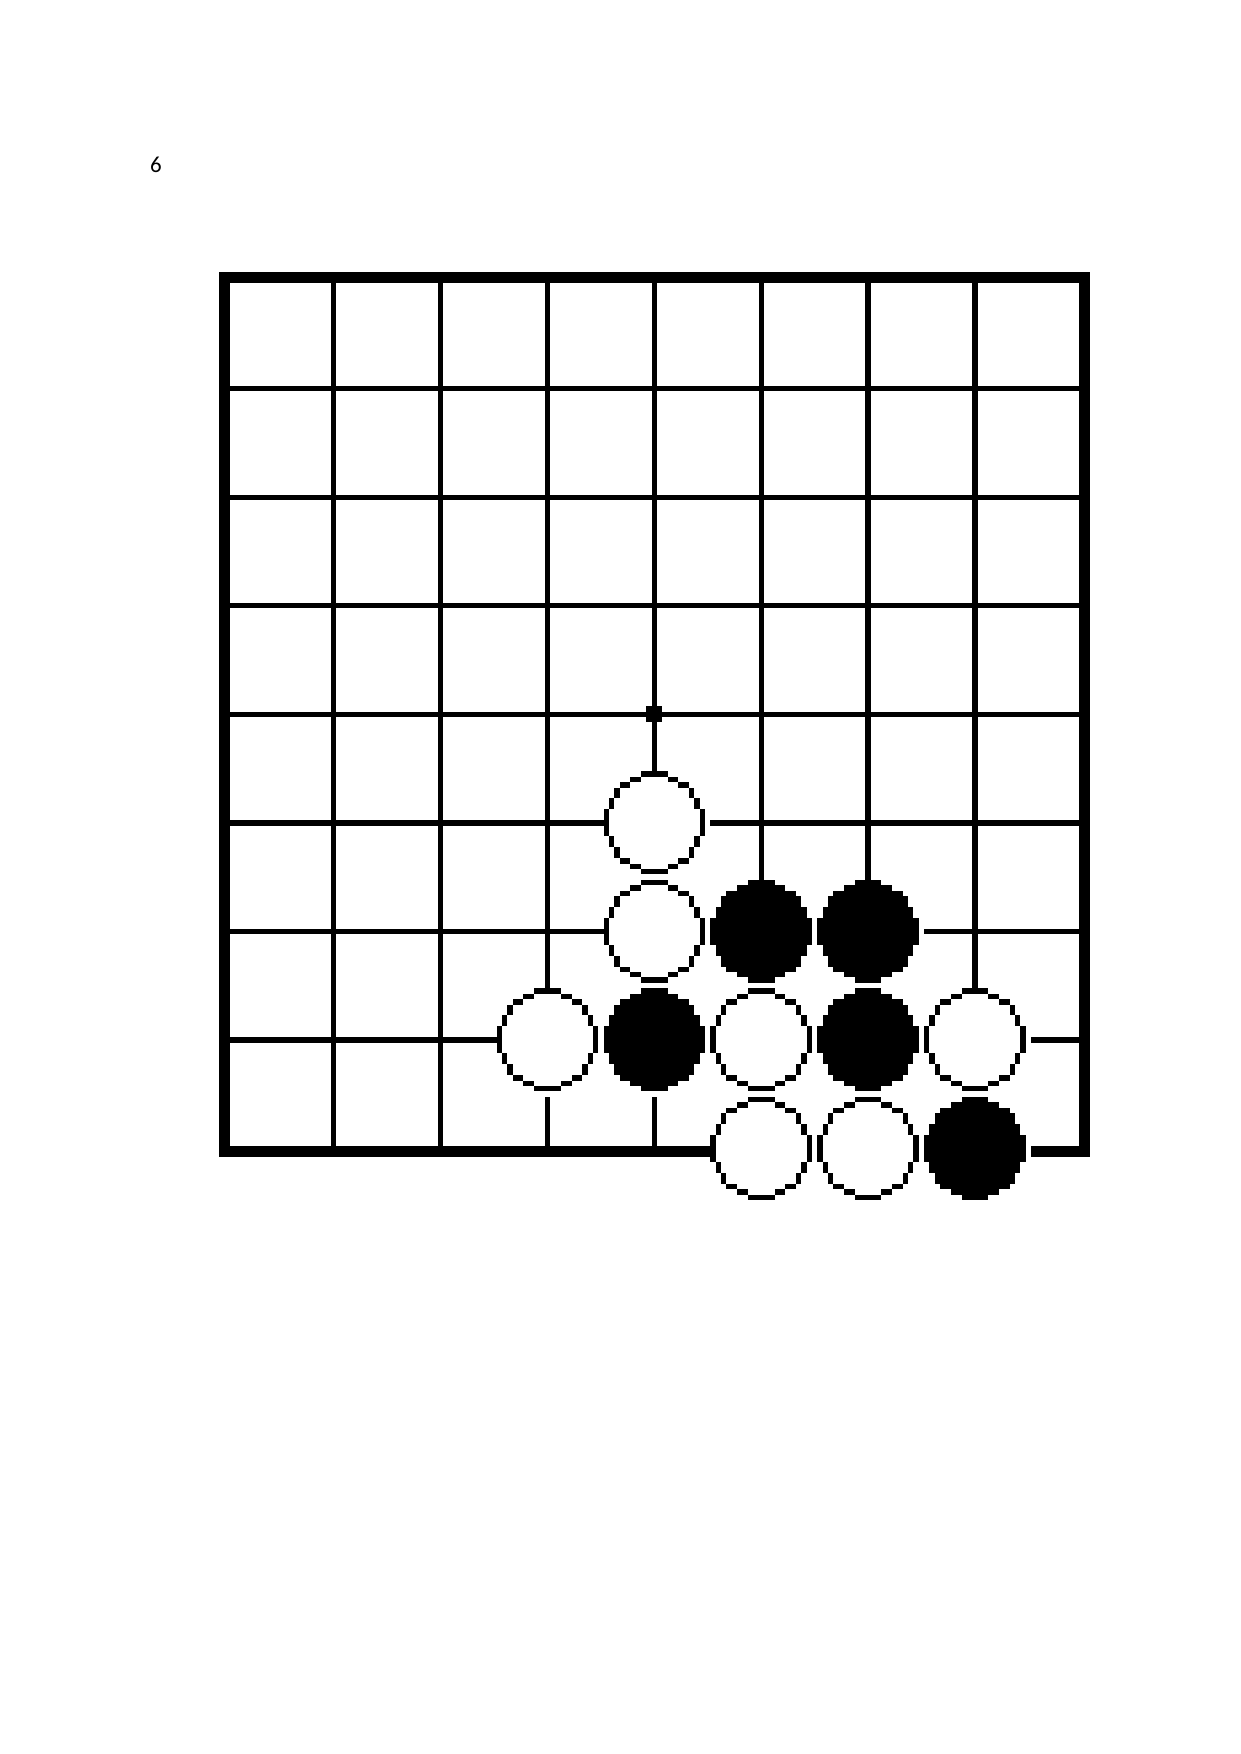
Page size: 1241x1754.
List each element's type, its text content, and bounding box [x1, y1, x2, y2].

text 6 [150, 150, 1090, 178]
picture [150, 203, 1165, 1233]
